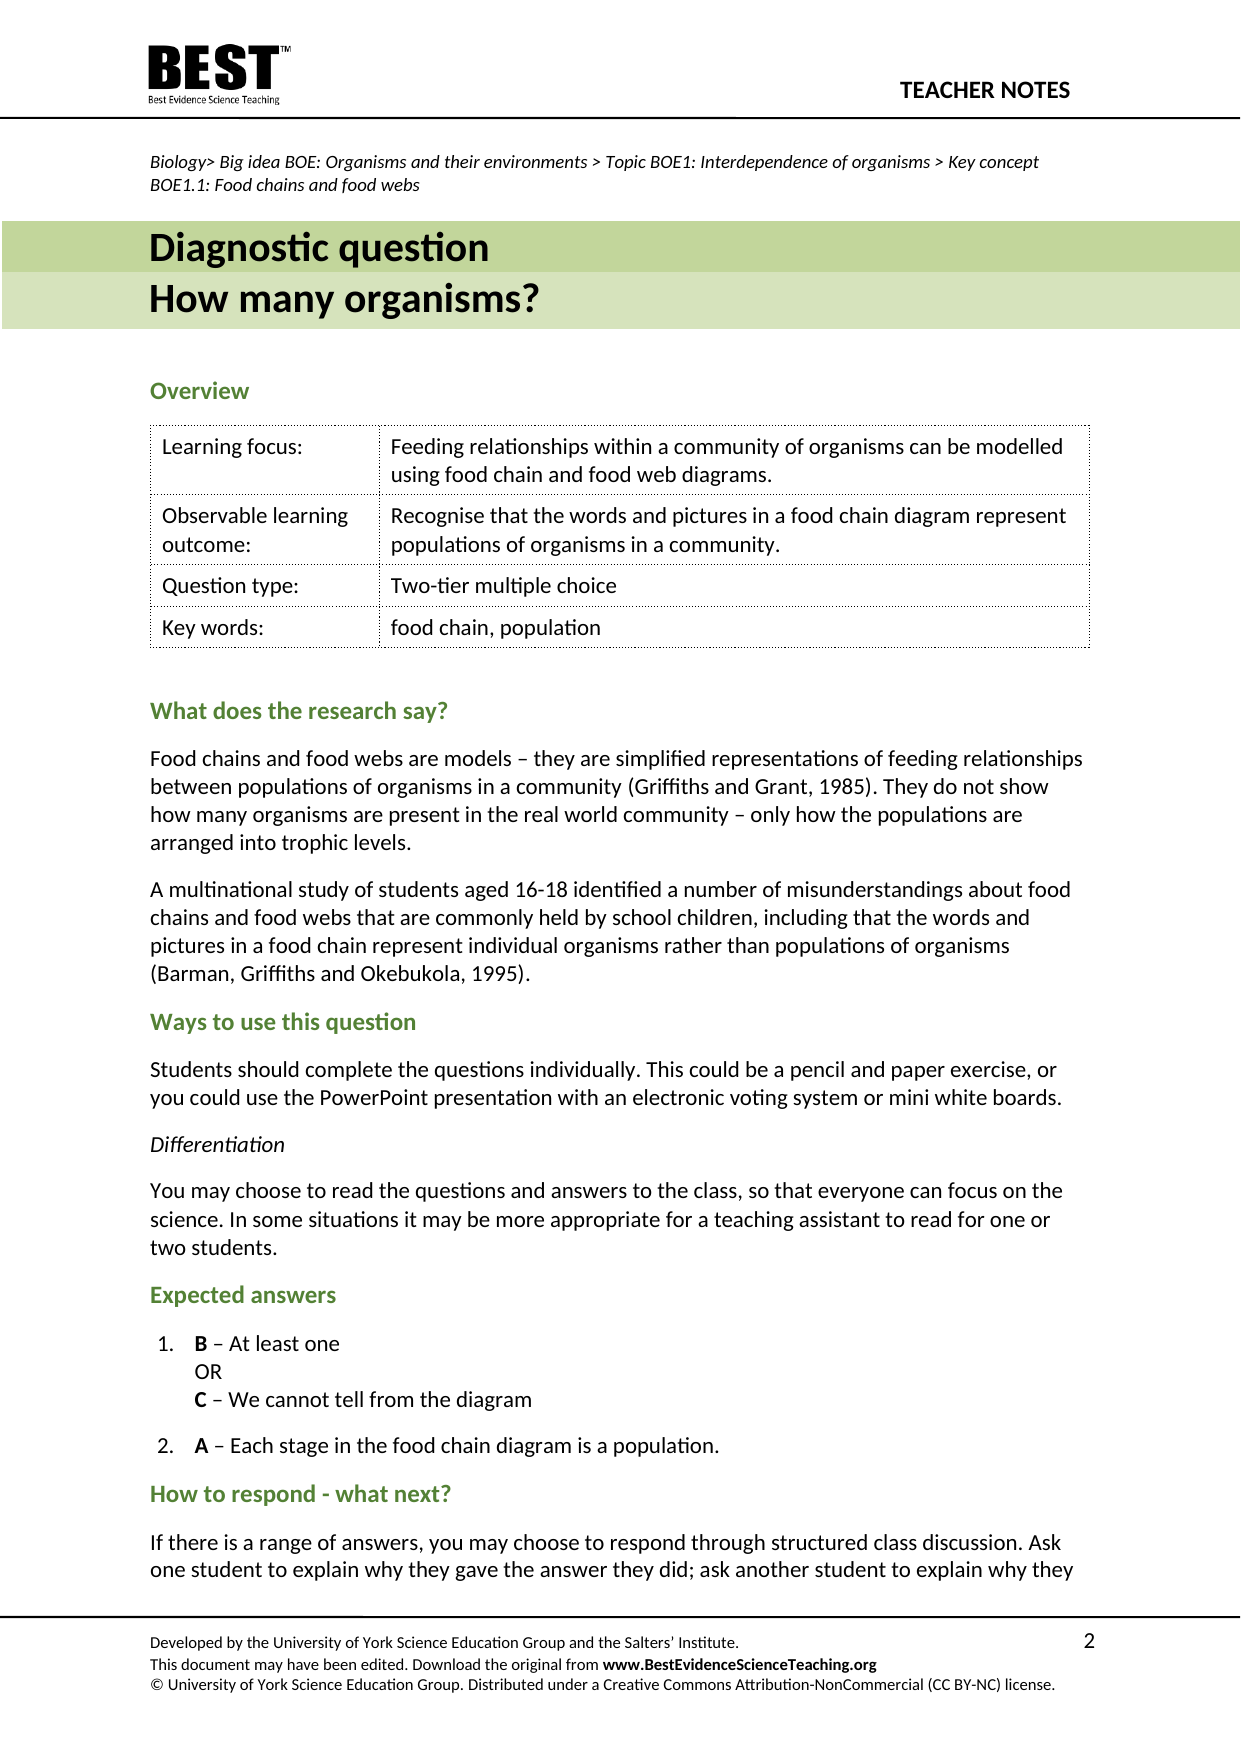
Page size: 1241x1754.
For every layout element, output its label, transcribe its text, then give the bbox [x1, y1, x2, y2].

table_cell Key words: [151, 606, 379, 647]
text Food chains and food webs are models – they are simplified representations of feeding relationships between populations of organisms in a community (Griffiths and Grant, 1985). They do not show how many organisms are present in the real world community – only how the populations are arranged into trophic levels. [150, 744, 1090, 856]
list A – Each stage in the food chain diagram is a population. [157, 1432, 1090, 1459]
list B – At least one [157, 1329, 1090, 1357]
table_cell food chain, population [379, 606, 1090, 647]
picture [148, 44, 291, 105]
text Biology> Big idea BOE: Organisms and their environments > Topic BOE1: Interdependence of organisms > Key concept BOE1.1: Food chains and food webs [150, 150, 1090, 196]
list C – We cannot tell from the diagram [194, 1385, 1090, 1413]
table_cell Recognise that the words and pictures in a food chain diagram represent populations of organisms in a community. [379, 494, 1090, 564]
table_cell Question type: [151, 564, 379, 606]
text Students should complete the questions individually. This could be a pencil and paper exercise, or you could use the PowerPoint presentation with an electronic voting system or mini white boards. [150, 1055, 1090, 1111]
text Differentiation [150, 1130, 1090, 1158]
text A multinational study of students aged 16-18 identified a number of misunderstandings about food chains and food webs that are commonly held by school children, including that the words and pictures in a food chain represent individual organisms rather than populations of organisms (Barman, Griffiths and Okebukola, 1995). [150, 875, 1090, 987]
table_cell How many organisms? [2, 272, 1240, 329]
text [150, 1528, 1090, 1584]
table_cell Observable learning outcome: [151, 494, 379, 564]
table_header Diagnostic question [2, 221, 1240, 272]
text Ways to use this question [150, 1006, 1090, 1036]
table_cell Two-tier multiple choice [379, 564, 1090, 606]
table_header Feeding relationships within a community of organisms can be modelled using food chain and food web diagrams. [379, 425, 1090, 494]
text How to respond - what next? [150, 1478, 1090, 1509]
table_header Learning focus: [151, 425, 379, 494]
text Overview [150, 376, 1090, 406]
text What does the research say? [150, 695, 1090, 725]
list OR [194, 1357, 1090, 1385]
text Expected answers [150, 1279, 1090, 1310]
text You may choose to read the questions and answers to the class, so that everyone can focus on the science. In some situations it may be more appropriate for a teaching assistant to read for one or two students. [150, 1177, 1090, 1261]
